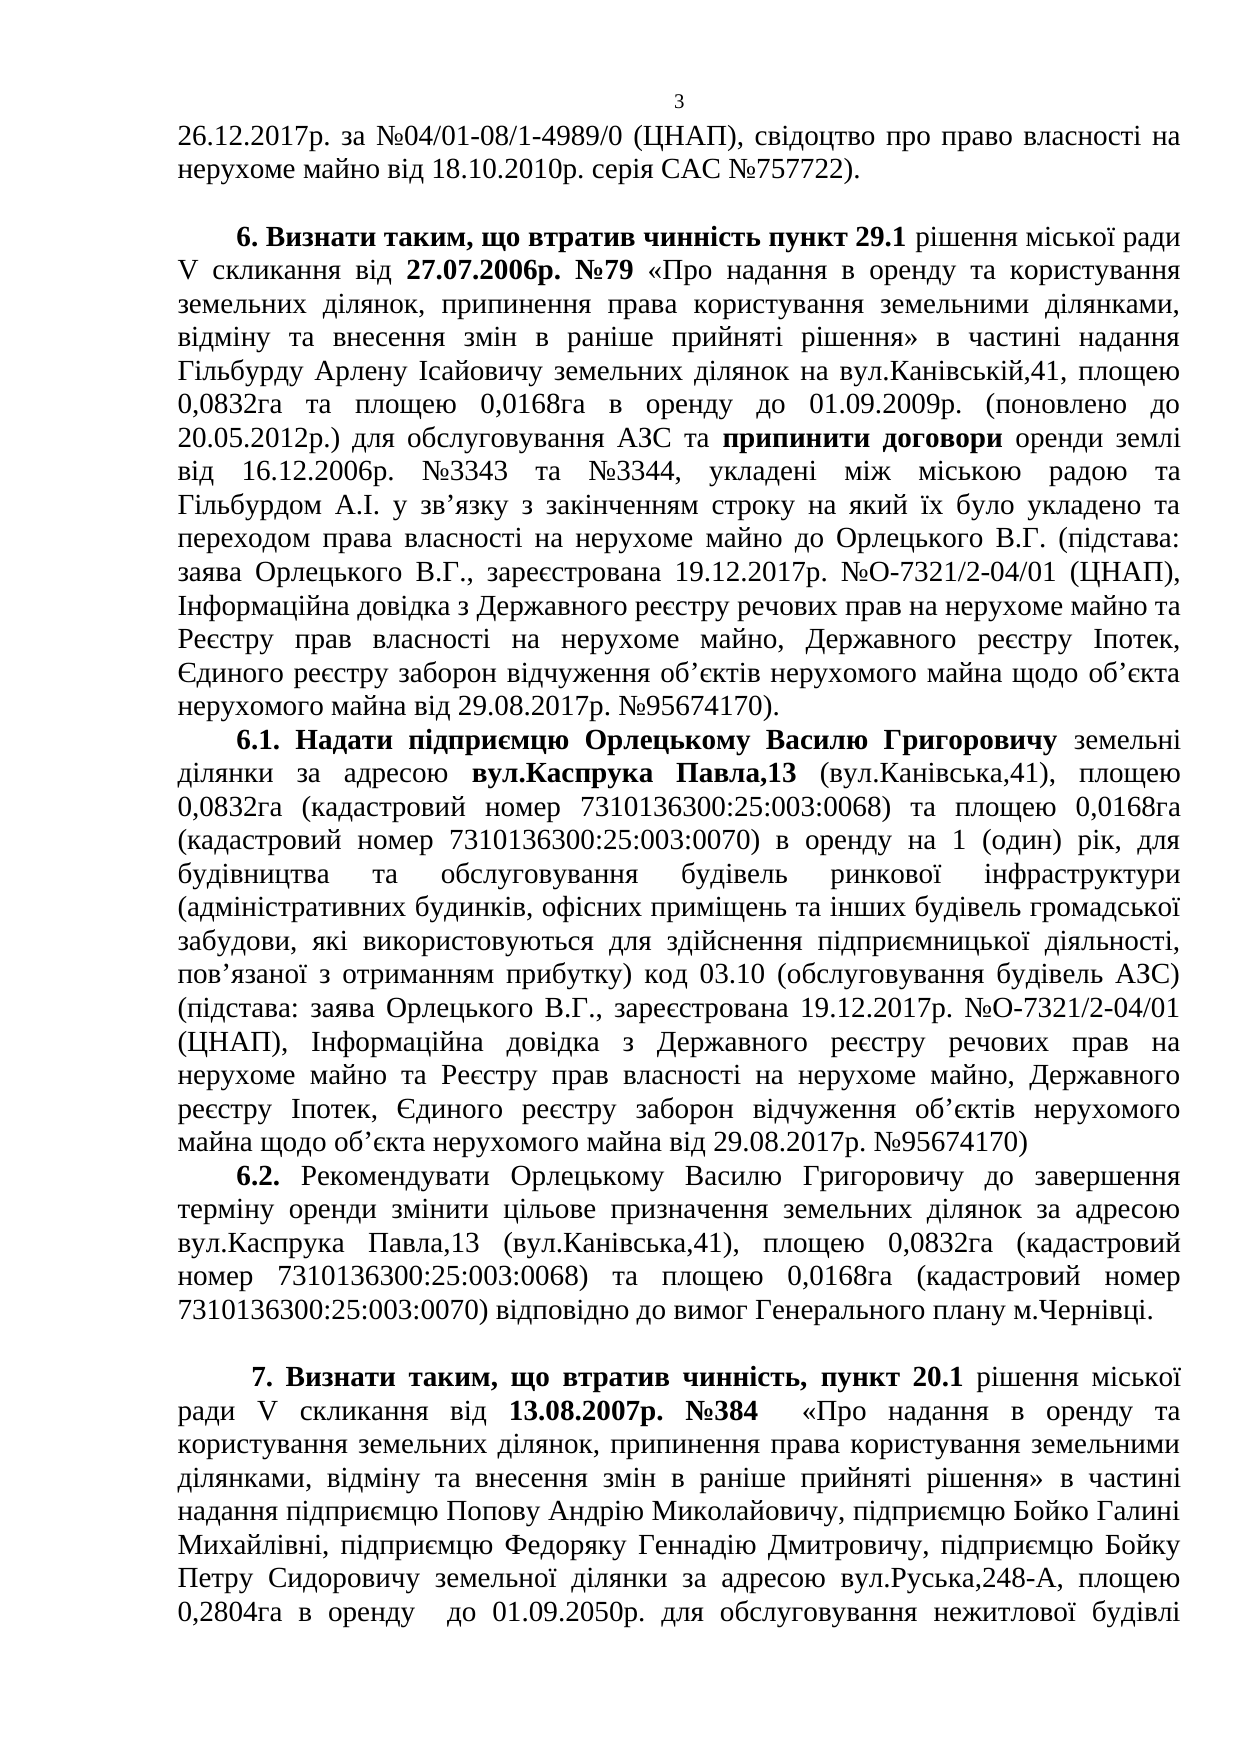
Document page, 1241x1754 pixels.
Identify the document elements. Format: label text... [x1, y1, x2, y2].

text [177, 1359, 1181, 1627]
text 6.2. Рекомендувати Орлецькому Василю Григоровичу до завершення терміну оренди змінити цільове призначення земельних ділянок за адресою вул.Каспрука Павла,13 (вул.Канівська,41), площею 0,0832га (кадастровий номер 7310136300:25:003:0068) та площею 0,0168га (кадастровий номер 7310136300:25:003:0070) відповідно до вимог Генерального плану м.Чернівці. [177, 1158, 1181, 1326]
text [177, 118, 1181, 185]
text 6. Визнати таким, що втратив чинність пункт 29.1 рішення міської ради V скликання від 27.07.2006р. №79 «Про надання в оренду та користування земельних ділянок, припинення права користування земельними ділянками, відміну та внесення змін в раніше прийняті рішення» в частині надання Гільбурду Арлену Ісайовичу земельних ділянок на вул.Канівській,41, площею 0,0832га та площею 0,0168га в оренду до 01.09.2009р. (поновлено до 20.05.2012р.) для обслуговування АЗС та припинити договори оренди землі від 16.12.2006р. №3343 та №3344, укладені між міською радою та Гільбурдом А.І. у зв’язку з закінченням строку на який їх було укладено та переходом права власності на нерухоме майно до Орлецького В.Г. (підстава: заява Орлецького В.Г., зареєстрована 19.12.2017р. №О-7321/2-04/01 (ЦНАП), Інформаційна довідка з Державного реєстру речових прав на нерухоме майно та Реєстру прав власності на нерухоме майно, Державного реєстру Іпотек, Єдиного реєстру заборон відчуження об’єктів нерухомого майна щодо об’єкта нерухомого майна від 29.08.2017р. №95674170). [177, 219, 1181, 722]
text 6.1. Надати підприємцю Орлецькому Василю Григоровичу земельні ділянки за адресою вул.Каспрука Павла,13 (вул.Канівська,41), площею 0,0832га (кадастровий номер 7310136300:25:003:0068) та площею 0,0168га (кадастровий номер 7310136300:25:003:0070) в оренду на 1 (один) рік, для будівництва та обслуговування будівель ринкової інфраструктури (адміністративних будинків, офісних приміщень та інших будівель громадської забудови, які використовуються для здійснення підприємницької діяльності, пов’язаної з отриманням прибутку) код 03.10 (обслуговування будівель АЗС) (підстава: заява Орлецького В.Г., зареєстрована 19.12.2017р. №О-7321/2-04/01 (ЦНАП), Інформаційна довідка з Державного реєстру речових прав на нерухоме майно та Реєстру прав власності на нерухоме майно, Державного реєстру Іпотек, Єдиного реєстру заборон відчуження об’єктів нерухомого майна щодо об’єкта нерухомого майна від 29.08.2017р. №95674170) [177, 722, 1181, 1158]
